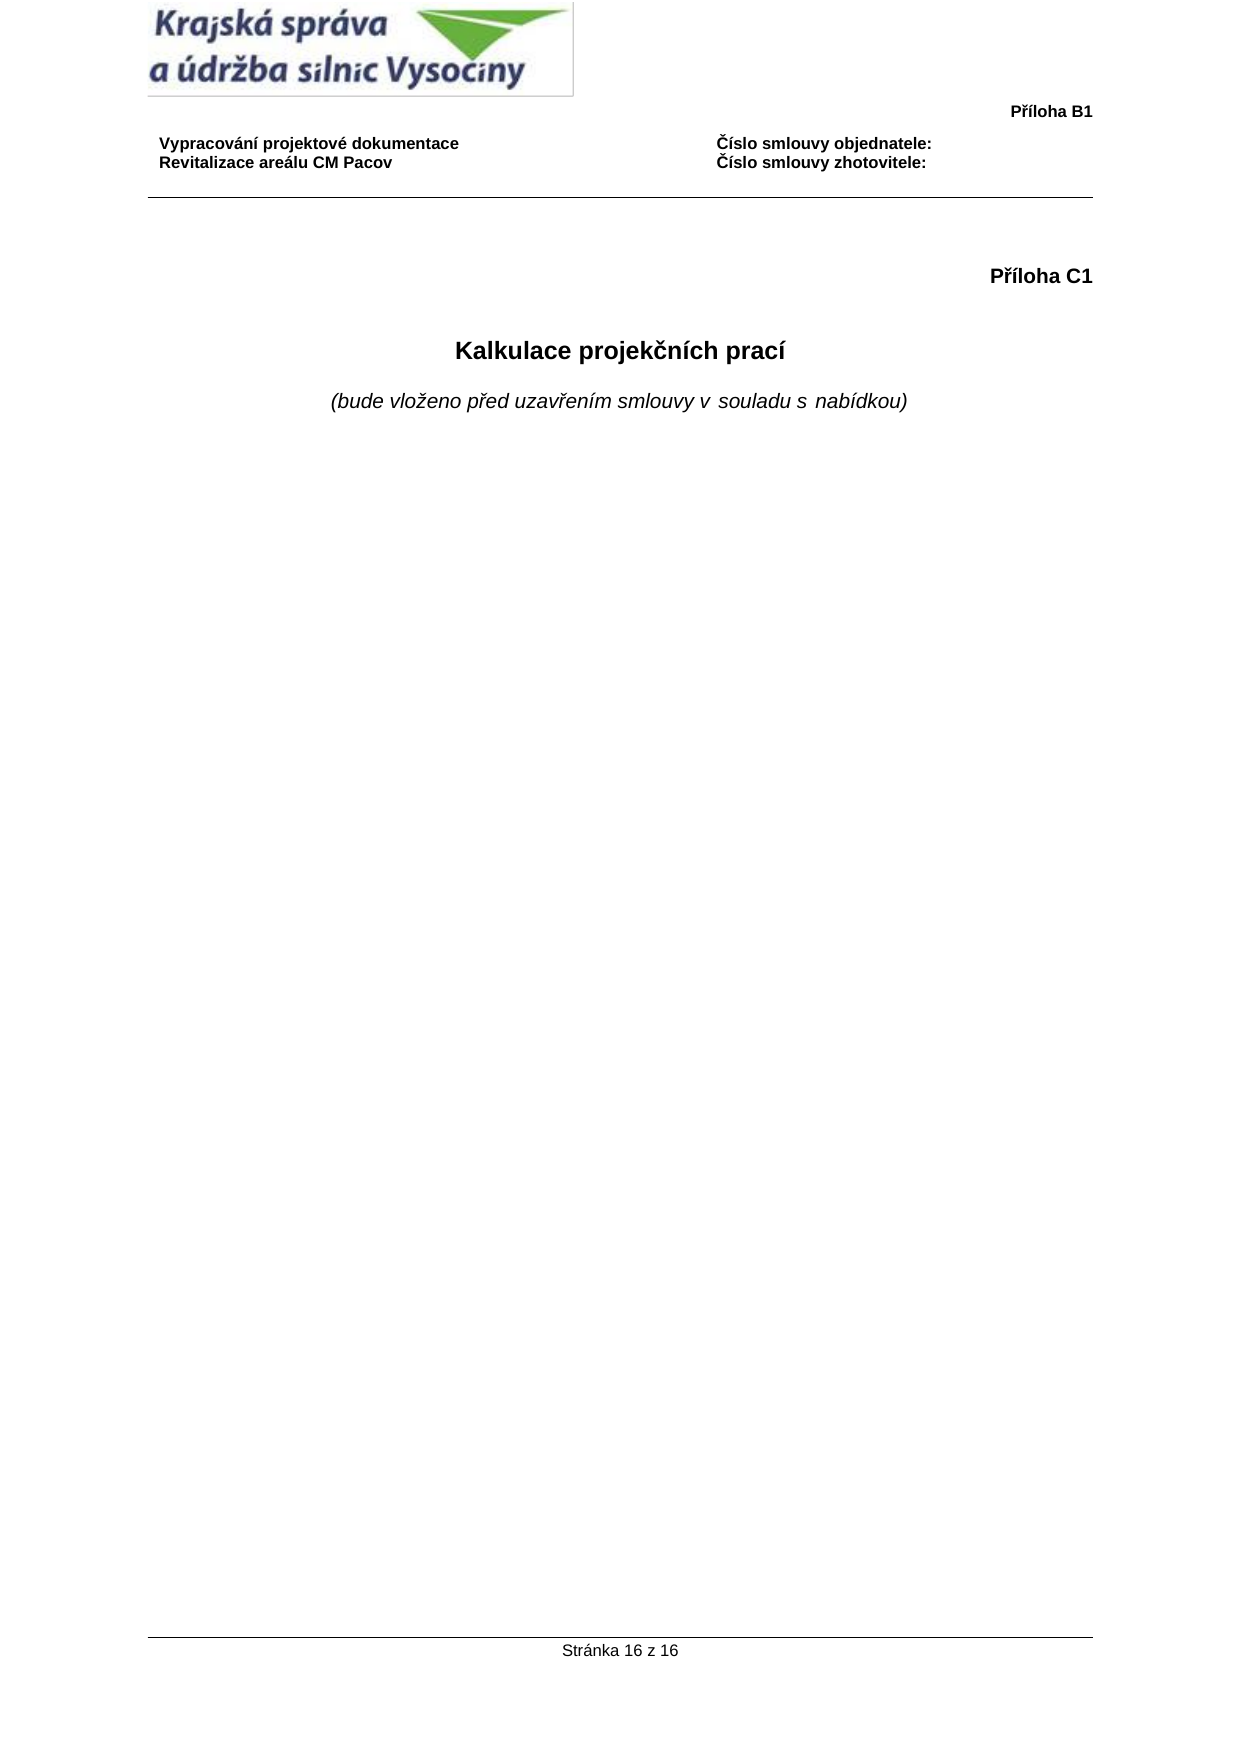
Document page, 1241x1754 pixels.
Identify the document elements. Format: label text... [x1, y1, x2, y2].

text Kalkulace projekčních prací [148, 336, 1093, 365]
text Příloha C1 [148, 264, 1093, 288]
picture [147, 2, 574, 98]
text (bude vloženo před uzavřením smlouvy v souladu s nabídkou) [148, 389, 1093, 413]
